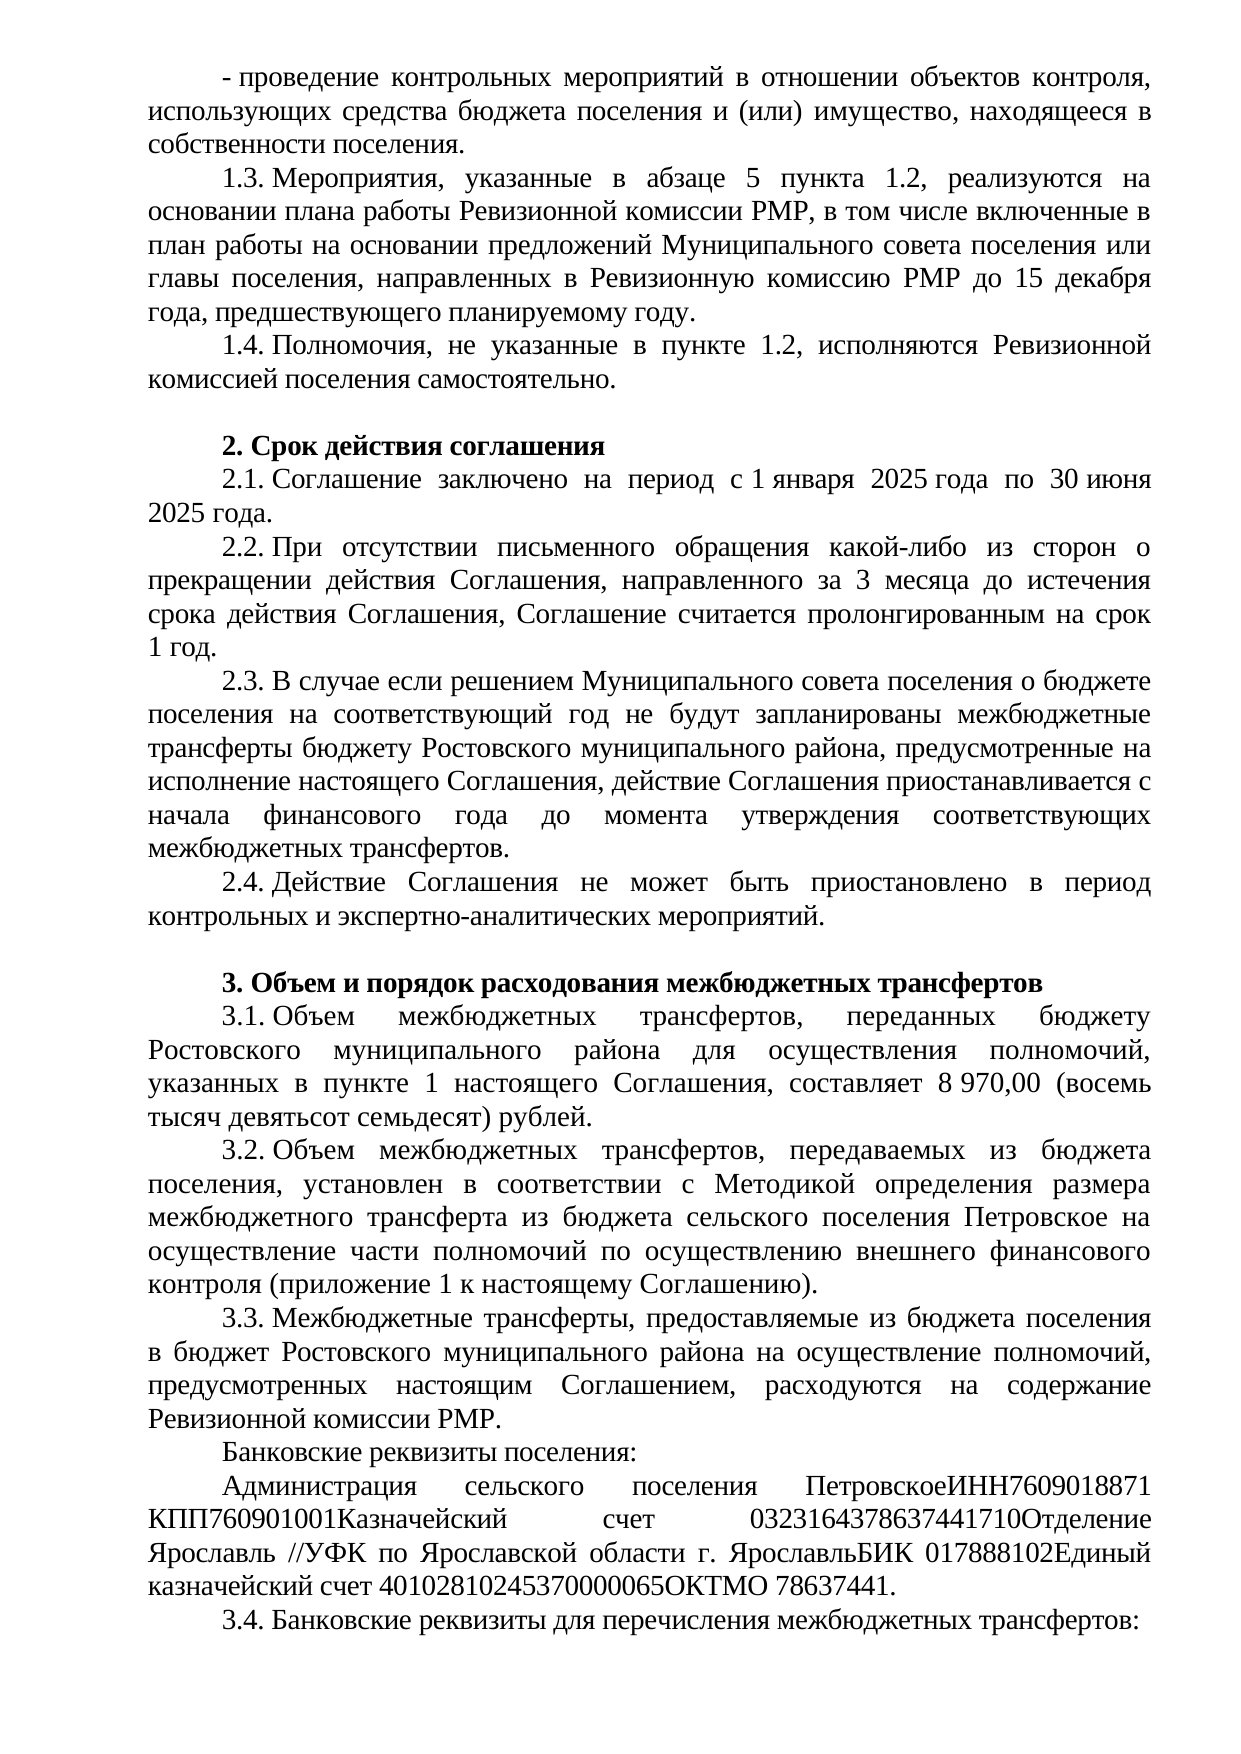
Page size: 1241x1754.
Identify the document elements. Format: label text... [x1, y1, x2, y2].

text - проведение контрольных мероприятий в отношении объектов контроля, использующих средства бюджета поселения и (или) имущество, находящееся в собственности поселения. [148, 59, 1152, 160]
text 3.1. Объем межбюджетных трансфертов, переданных бюджету Ростовского муниципального района для осуществления полномочий, указанных в пункте 1 настоящего Соглашения, составляет 8 970,00 (восемь тысяч девятьсот семьдесят) рублей. [148, 998, 1152, 1132]
text Администрация сельского поселения ПетровскоеИНН7609018871 КПП760901001Казначейский счет 0323164378637441710Отделение Ярославль //УФК по Ярославской области г. ЯрославльБИК 017888102Единый казначейский счет 40102810245370000065ОКТМО 78637441. [148, 1468, 1152, 1602]
text 2. Срок действия соглашения [148, 428, 1152, 462]
text Банковские реквизиты поселения: [148, 1434, 1152, 1468]
text 3.4. Банковские реквизиты для перечисления межбюджетных трансфертов: [148, 1602, 1152, 1636]
text 2.3. В случае если решением Муниципального совета поселения о бюджете поселения на соответствующий год не будут запланированы межбюджетные трансферты бюджету Ростовского муниципального района, предусмотренные на исполнение настоящего Соглашения, действие Соглашения приостанавливается с начала финансового года до момента утверждения соответствующих межбюджетных трансфертов. [148, 663, 1152, 864]
text 2.4. Действие Соглашения не может быть приостановлено в период контрольных и экспертно-аналитических мероприятий. [148, 864, 1152, 931]
text 2.2. При отсутствии письменного обращения какой-либо из сторон о прекращении действия Соглашения, направленного за 3 месяца до истечения срока действия Соглашения, Соглашение считается пролонгированным на срок 1 год. [148, 529, 1152, 663]
text 2.1. Соглашение заключено на период с 1 января 2025 года по 30 июня 2025 года. [148, 462, 1152, 529]
text 1.4. Полномочия, не указанные в пункте 1.2, исполняются Ревизионной комиссией поселения самостоятельно. [148, 327, 1152, 394]
text 3.3. Межбюджетные трансферты, предоставляемые из бюджета поселения в бюджет Ростовского муниципального района на осуществление полномочий, предусмотренных настоящим Соглашением, расходуются на содержание Ревизионной комиссии РМР. [148, 1300, 1152, 1434]
text 1.3. Мероприятия, указанные в абзаце 5 пункта 1.2, реализуются на основании плана работы Ревизионной комиссии РМР, в том числе включенные в план работы на основании предложений Муниципального совета поселения или главы поселения, направленных в Ревизионную комиссию РМР до 15 декабря года, предшествующего планируемому году. [148, 160, 1152, 327]
text 3.2. Объем межбюджетных трансфертов, передаваемых из бюджета поселения, установлен в соответствии с Методикой определения размера межбюджетного трансферта из бюджета сельского поселения Петровское на осуществление части полномочий по осуществлению внешнего финансового контроля (приложение 1 к настоящему Соглашению). [148, 1132, 1152, 1300]
text 3. Объем и порядок расходования межбюджетных трансфертов [148, 965, 1152, 998]
